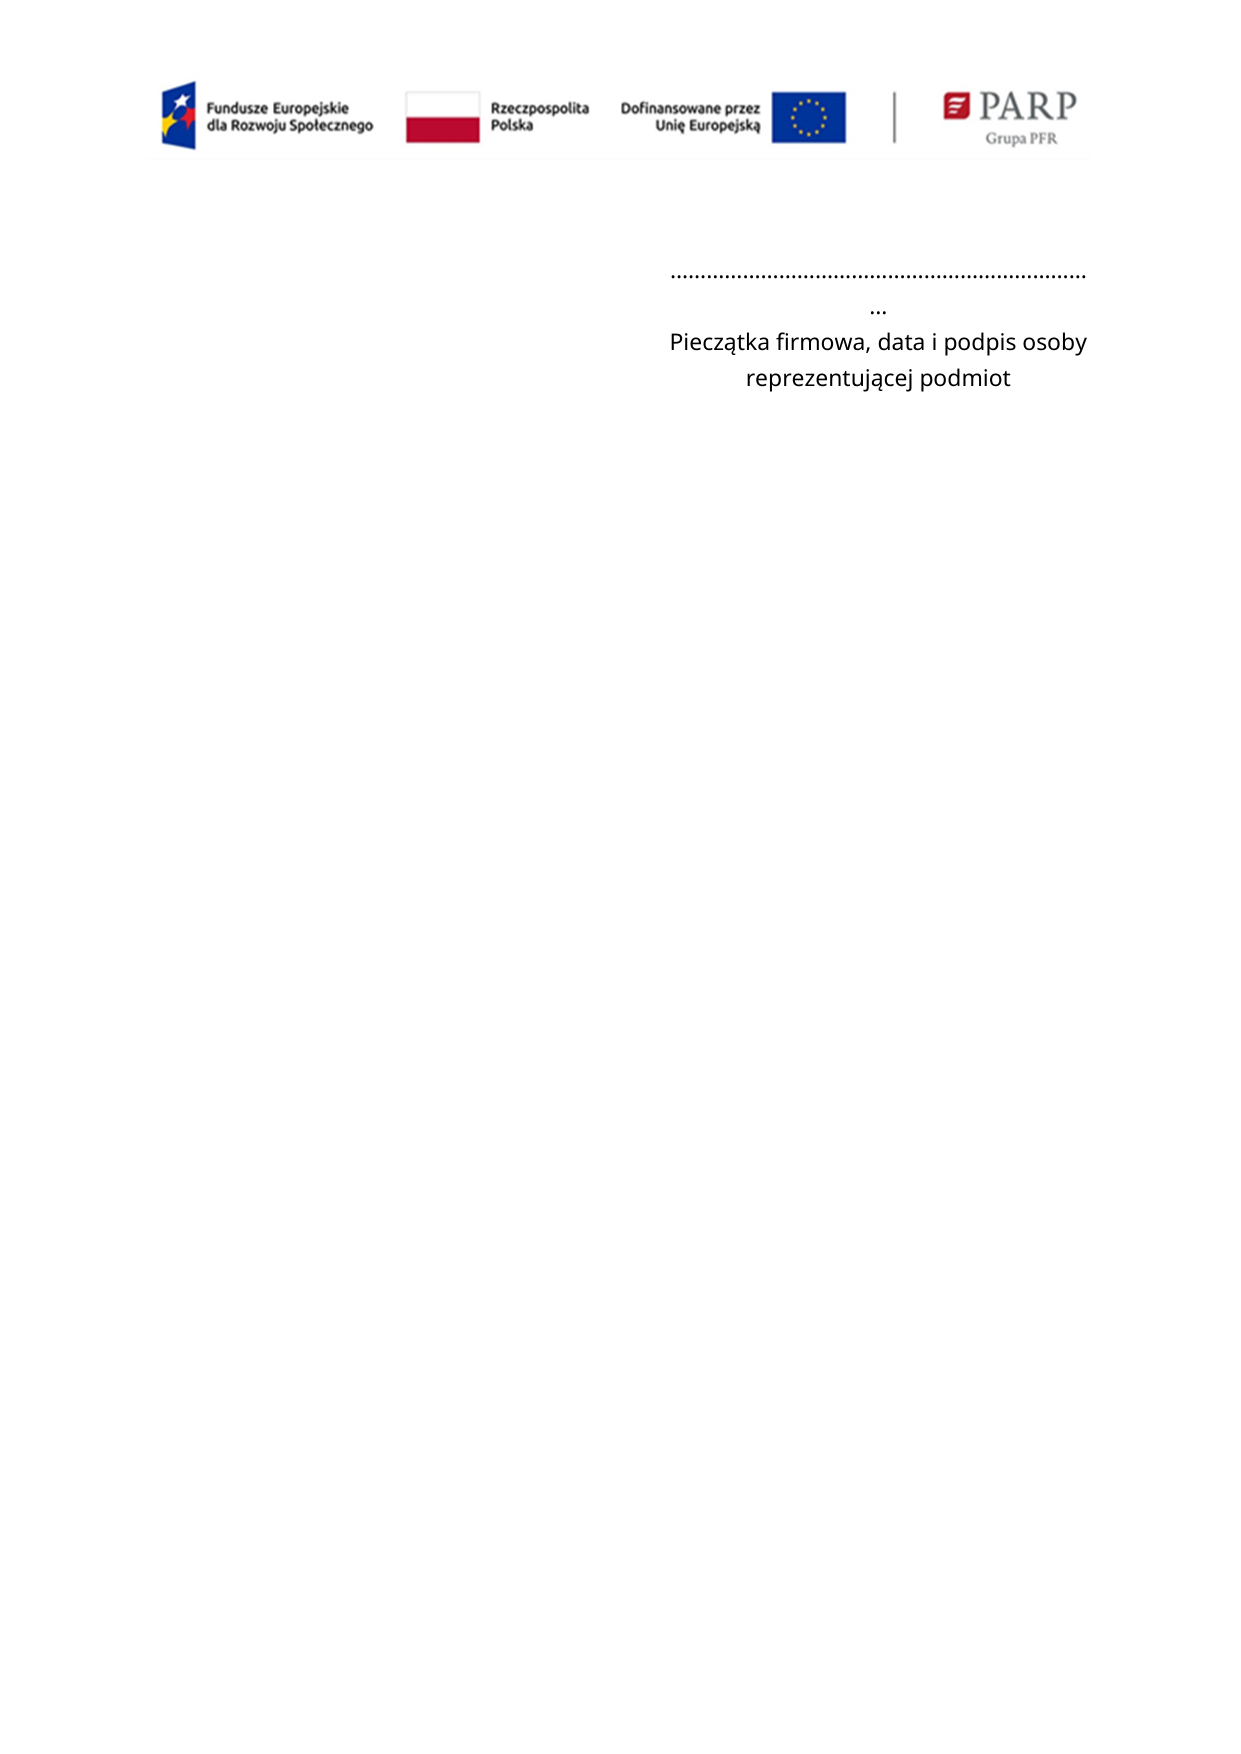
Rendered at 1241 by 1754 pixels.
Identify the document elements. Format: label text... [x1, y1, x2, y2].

picture [147, 73, 1093, 161]
text ……………………………………………………………… Pieczątka firmowa, data i podpis osoby reprezentującej podmiot [664, 254, 1093, 393]
